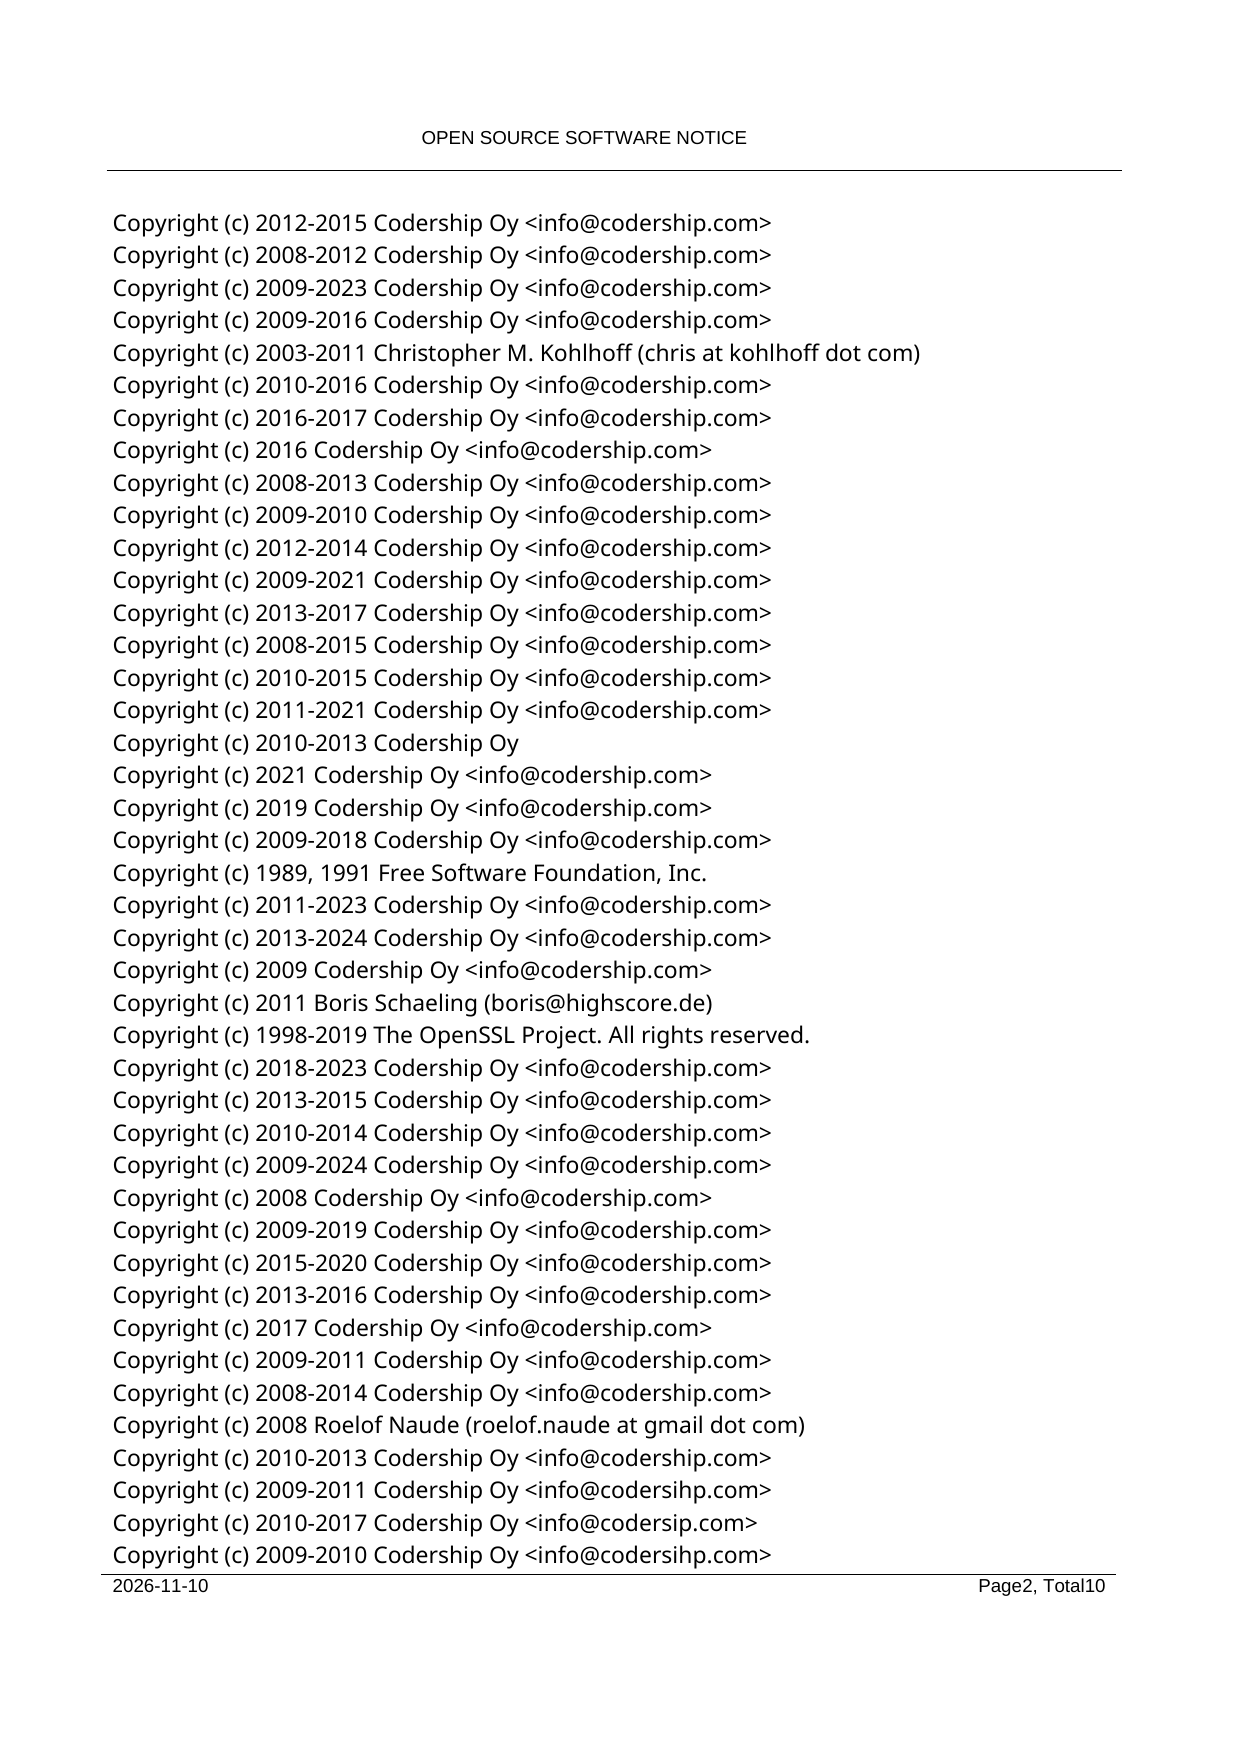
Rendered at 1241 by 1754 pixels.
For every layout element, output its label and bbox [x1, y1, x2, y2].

text [112, 206, 1128, 1571]
